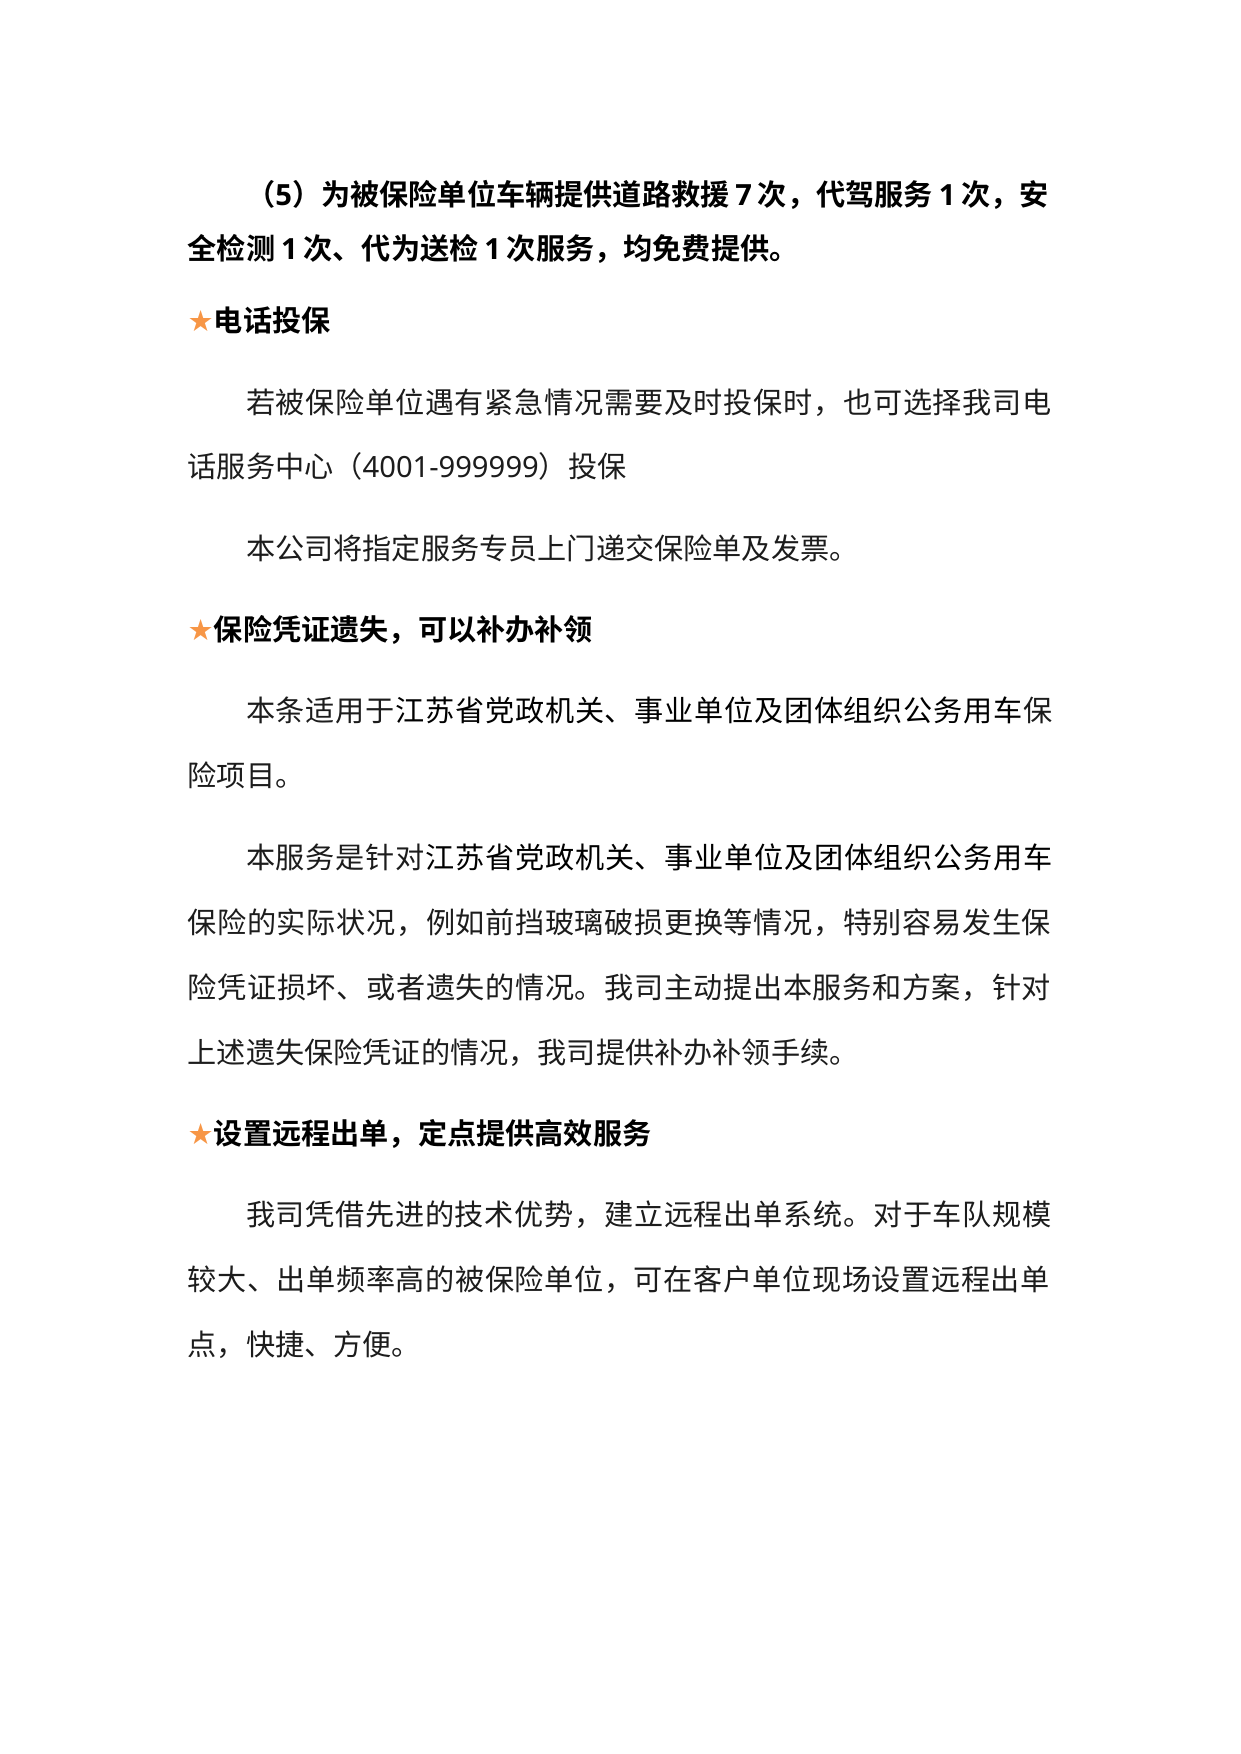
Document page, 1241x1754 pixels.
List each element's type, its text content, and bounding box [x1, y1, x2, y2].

text 我司凭借先进的技术优势，建立远程出单系统。对于车队规模较大、出单频率高的被保险单位，可在客户单位现场设置远程出单点，快捷、方便。 [187, 1180, 1053, 1375]
text 本服务是针对江苏省党政机关、事业单位及团体组织公务用车保险的实际状况，例如前挡玻璃破损更换等情况，特别容易发生保险凭证损坏、或者遗失的情况。我司主动提出本服务和方案，针对上述遗失保险凭证的情况，我司提供补办补领手续。 [187, 823, 1053, 1083]
text 本公司将指定服务专员上门递交保险单及发票。 [187, 514, 1053, 579]
subtitle ★设置远程出单，定点提供高效服务 [187, 1099, 1053, 1164]
text 若被保险单位遇有紧急情况需要及时投保时，也可选择我司电话服务中心（4001-999999）投保 [187, 368, 1053, 498]
list （5）为被保险单位车辆提供道路救援7次，代驾服务1次，安全检测1次、代为送检1次服务，均免费提供。 [187, 162, 1053, 270]
text 本条适用于江苏省党政机关、事业单位及团体组织公务用车保险项目。 [187, 677, 1053, 807]
subtitle ★保险凭证遗失，可以补办补领 [187, 595, 1053, 660]
subtitle ★电话投保 [187, 287, 1053, 352]
